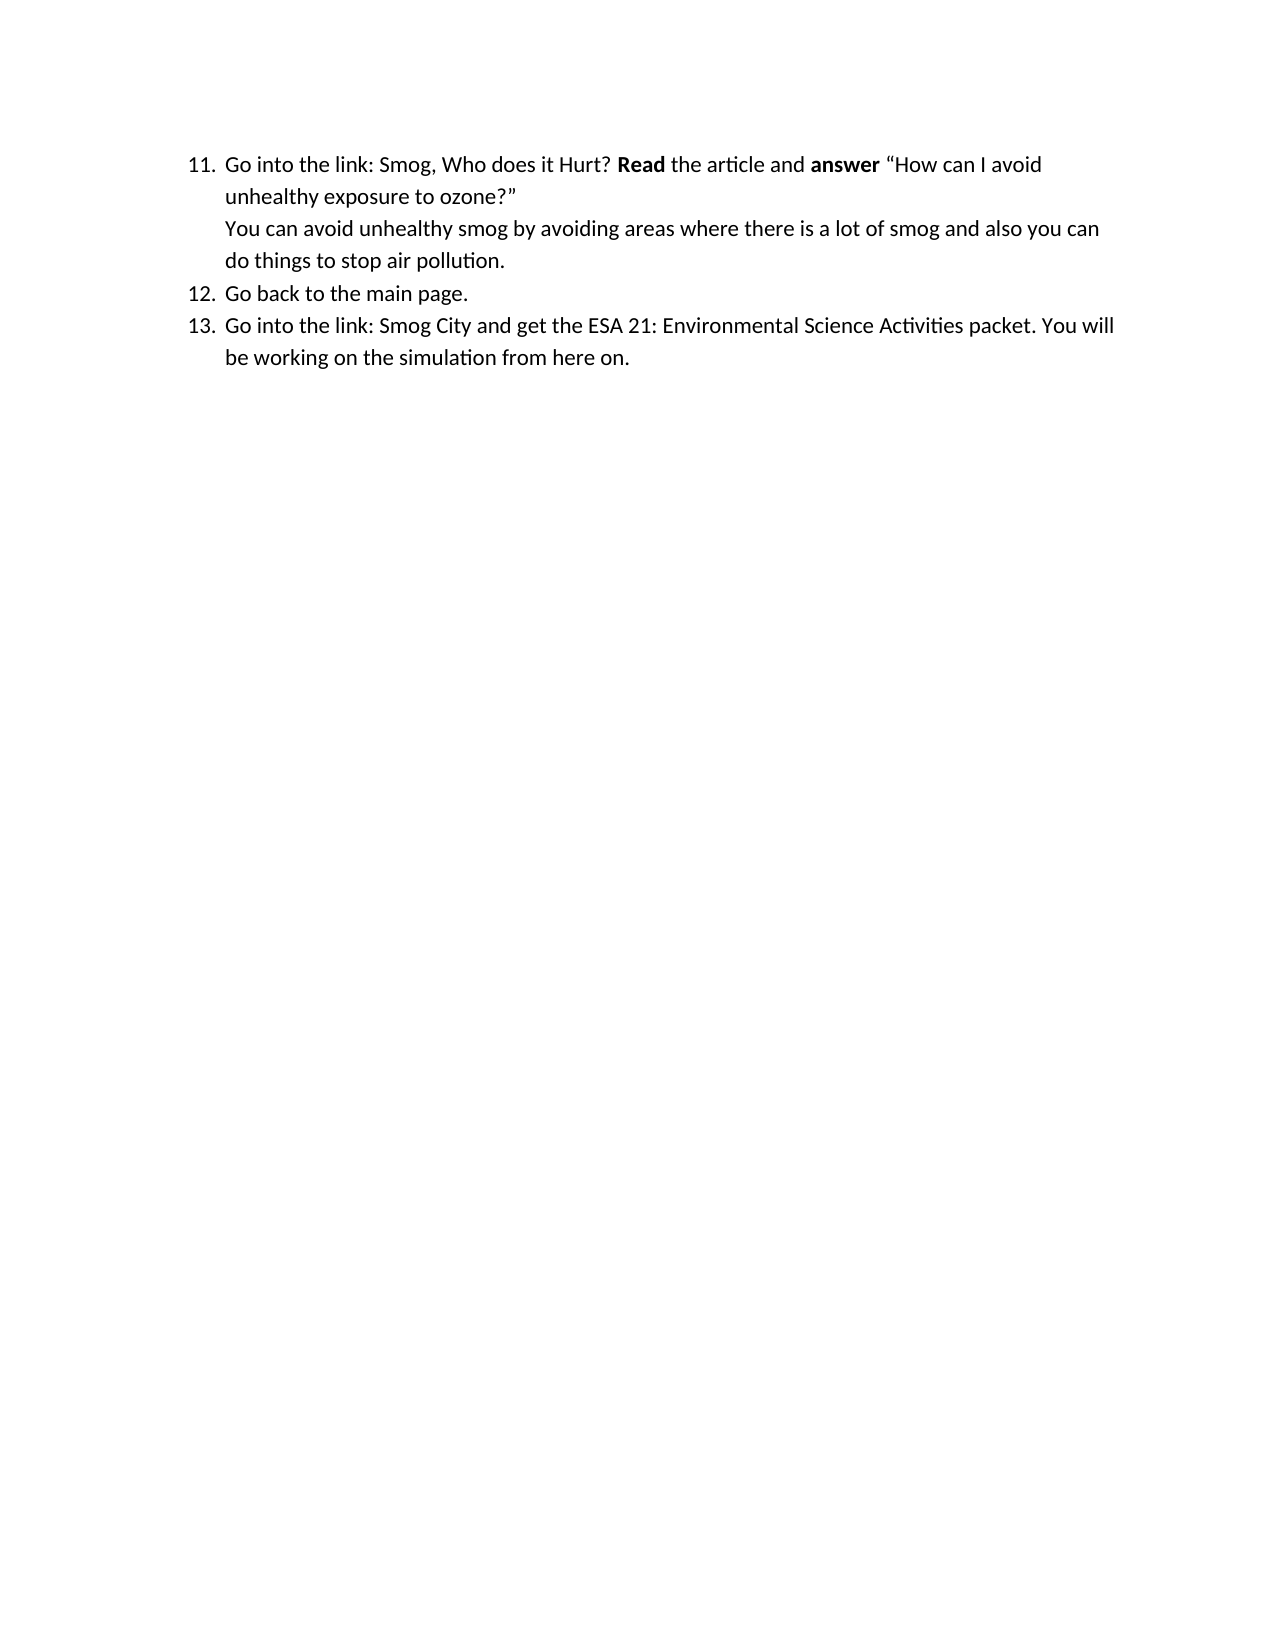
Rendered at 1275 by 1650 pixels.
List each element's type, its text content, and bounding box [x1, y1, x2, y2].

list Go back to the main page. [187, 279, 1125, 307]
list You can avoid unhealthy smog by avoiding areas where there is a lot of smog and also you can do things to stop air pollution. [225, 214, 1125, 274]
list Go into the link: Smog, Who does it Hurt? Read the article and answer “How can I avoid unhealthy exposure to ozone?” [187, 150, 1125, 210]
list Go into the link: Smog City and get the ESA 21: Environmental Science Activities packet. You will be working on the simulation from here on. [187, 311, 1125, 371]
